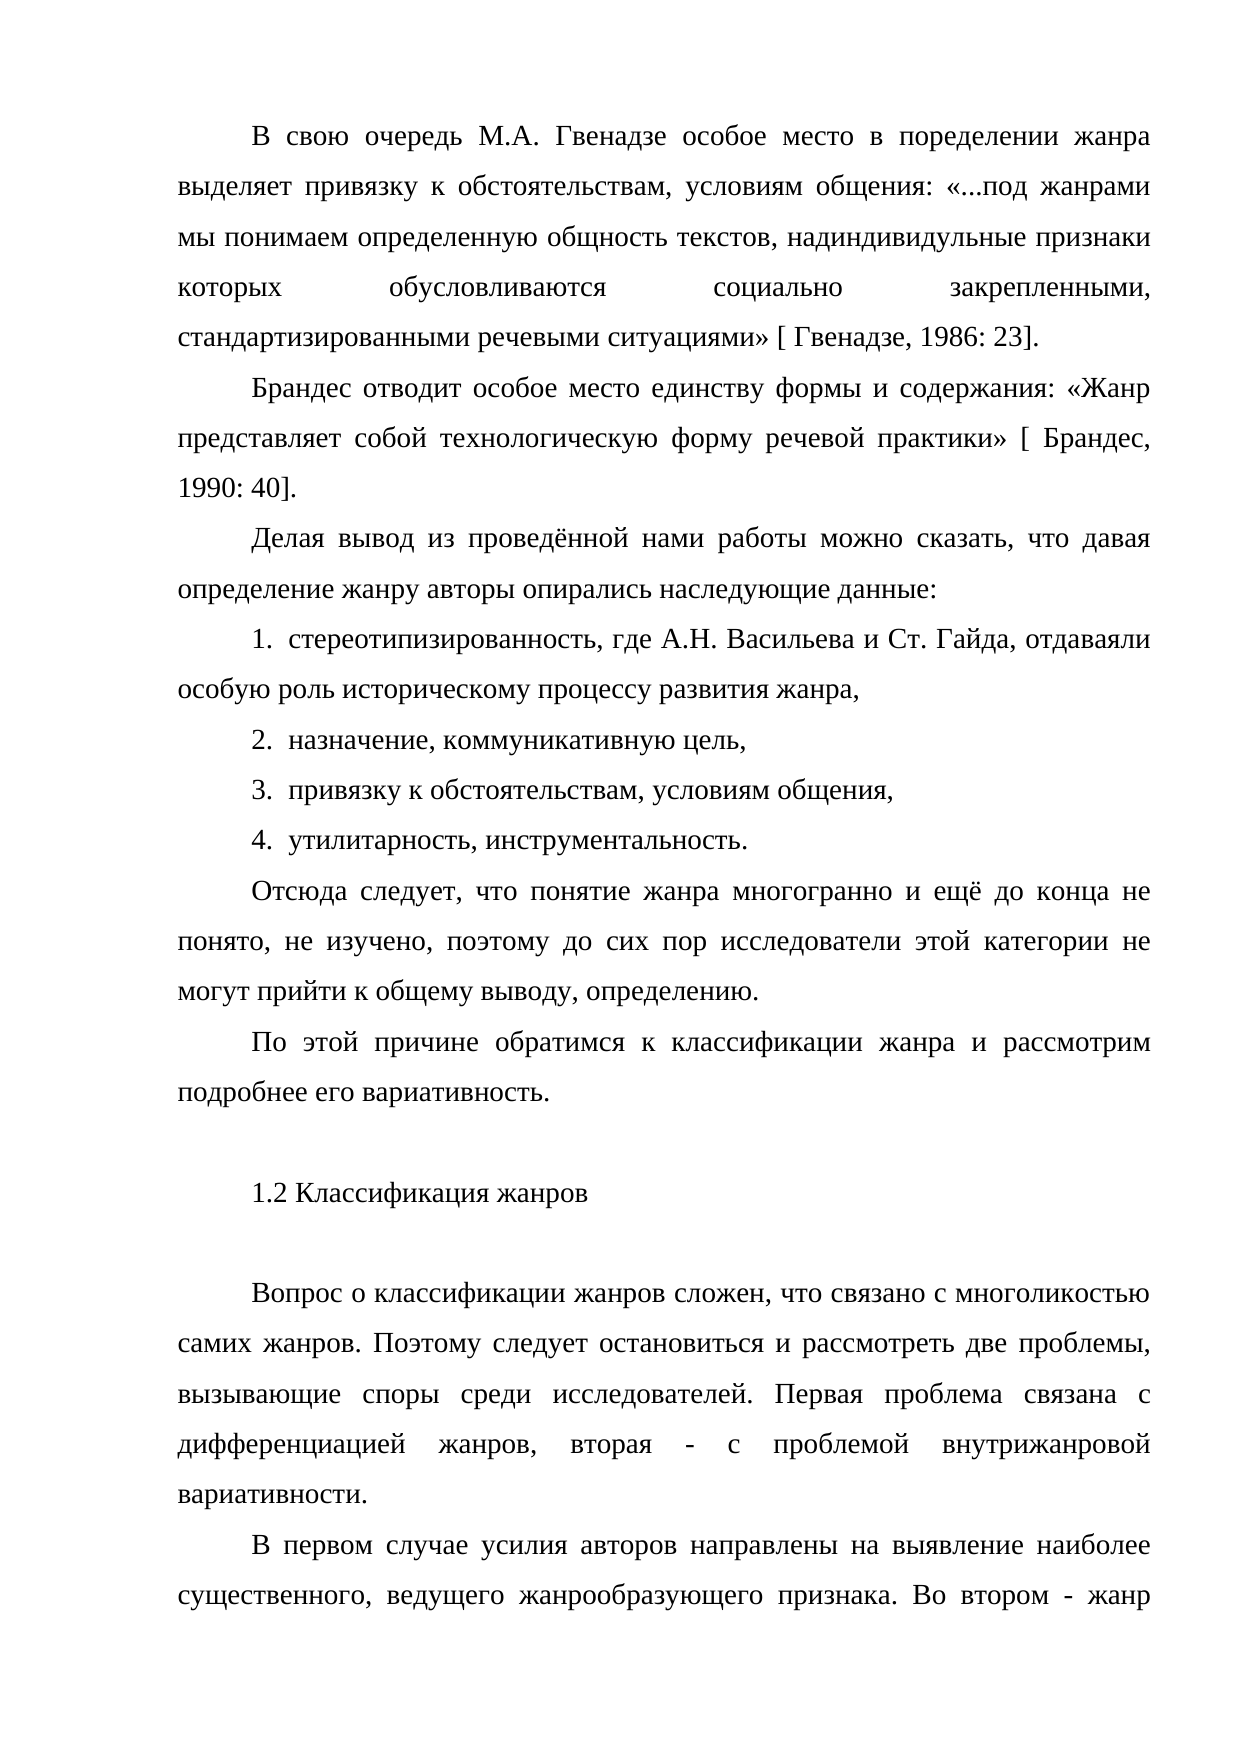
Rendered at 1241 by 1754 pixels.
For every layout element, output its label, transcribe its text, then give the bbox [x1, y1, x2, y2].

list назначение, коммуникативную цель, [177, 722, 1152, 755]
list стереотипизированность, где А.Н. Васильева и Ст. Гайда, отдаваяли особую роль историческому процессу развития жанра, [177, 621, 1152, 705]
text Брандес отводит особое место единству формы и содержания: «Жанр представляет собой технологическую форму речевой практики» [ Брандес, 1990: 40]. [177, 370, 1152, 504]
text Отсюда следует, что понятие жанра многогранно и ещё до конца не понято, не изучено, поэтому до сих пор исследователи этой категории не могут прийти к общему выводу, определению. [177, 873, 1152, 1007]
text По этой причине обратимся к классификации жанра и рассмотрим подробнее его вариативность. [177, 1024, 1152, 1108]
list привязку к обстоятельствам, условиям общения, [177, 772, 1152, 806]
text Вопрос о классификации жанров сложен, что связано с многоликостью самих жанров. Поэтому следует остановиться и рассмотреть две проблемы, вызывающие споры среди исследователей. Первая проблема связана с дифференциацией жанров, вторая - с проблемой внутрижанровой вариативности. [177, 1275, 1152, 1510]
text Делая вывод из проведённой нами работы можно сказать, что давая определение жанру авторы опирались наследующие данные: [177, 521, 1152, 604]
list утилитарность, инструментальность. [177, 822, 1152, 856]
text В свою очередь М.А. Гвенадзе особое место в поределении жанра выделяет привязку к обстоятельствам, условиям общения: «...под жанрами мы понимаем определенную общность текстов, надиндивидульные признаки которых обусловливаются социально закрепленными, стандартизированными речевыми ситуациями» [ Гвенадзе, 1986: 23]. [177, 118, 1152, 353]
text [177, 1527, 1152, 1611]
text 1.2 Классификация жанров [177, 1175, 1152, 1208]
